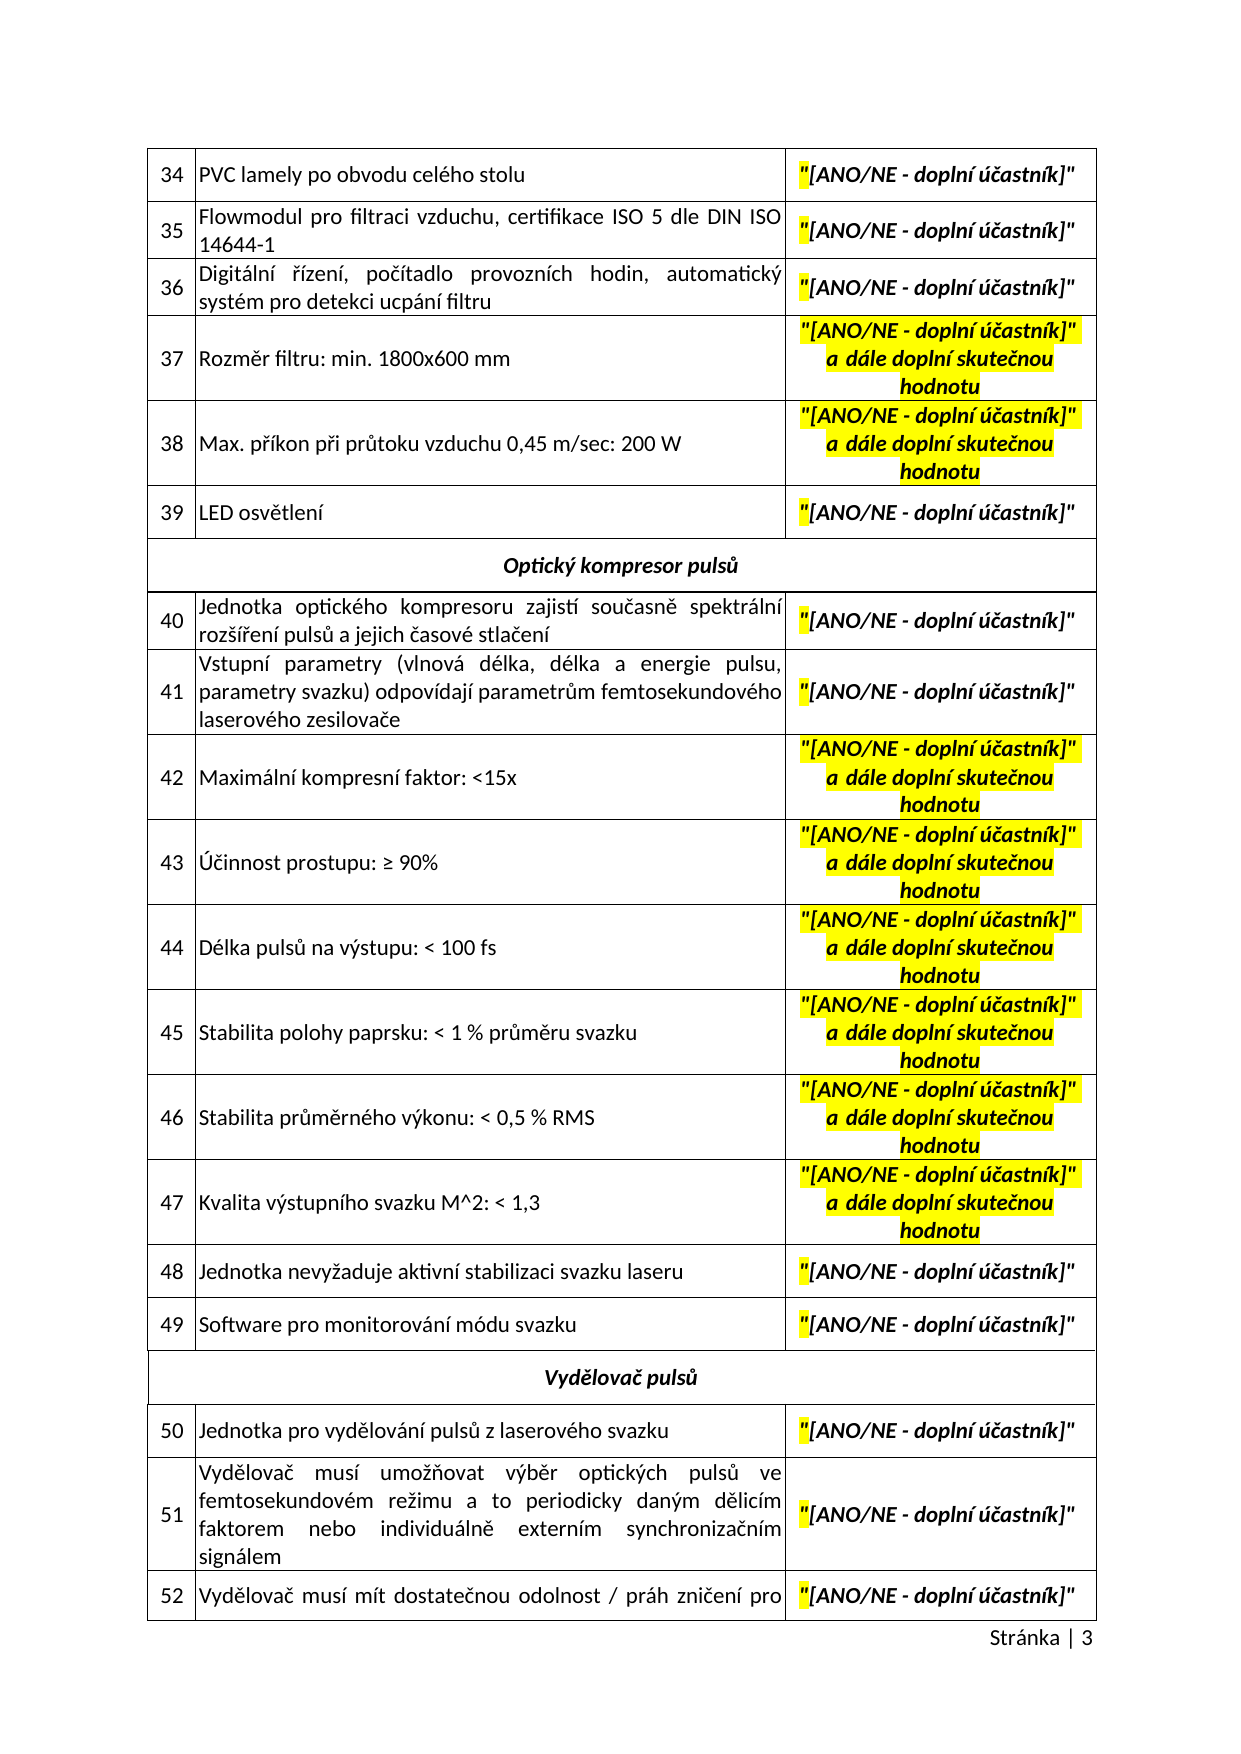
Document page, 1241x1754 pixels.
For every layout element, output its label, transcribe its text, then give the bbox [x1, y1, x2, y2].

table_cell Maximální kompresní faktor: <15x [196, 735, 785, 819]
table_cell 41 [148, 650, 195, 733]
table_cell "[ANO/NE - doplní účastník]" a dále doplní skutečnou hodnotu [980, 1075, 1096, 1159]
table_cell "[ANO/NE - doplní účastník]" a dále doplní skutečnou hodnotu [980, 735, 1096, 819]
table_cell 39 [148, 486, 195, 538]
table_cell 40 [148, 593, 195, 648]
table_cell "[ANO/NE - doplní účastník]" [786, 1298, 1096, 1350]
table_cell Jednotka optického kompresoru zajistí současně spektrální rozšíření pulsů a jejich časové stlačení [196, 593, 785, 648]
table_cell "[ANO/NE - doplní účastník]" [786, 202, 1096, 258]
table_cell 50 [148, 1405, 195, 1457]
table_cell Optický kompresor pulsů [148, 539, 1096, 591]
table_cell Vydělovač musí umožňovat výběr optických pulsů ve femtosekundovém režimu a to periodicky daným dělicím faktorem nebo individuálně externím synchronizačním signálem [196, 1458, 785, 1570]
table_cell Vstupní parametry (vlnová délka, délka a energie pulsu, parametry svazku) odpovídají parametrům femtosekundového laserového zesilovače [196, 650, 785, 733]
table_cell Stabilita průměrného výkonu: < 0,5 % RMS [196, 1075, 785, 1159]
table_cell 49 [148, 1298, 195, 1350]
table_cell 34 [148, 149, 195, 201]
table_cell Rozměr filtru: min. 1800x600 mm [196, 316, 785, 400]
table_cell 44 [148, 905, 195, 989]
table_cell 45 [148, 990, 195, 1074]
table_cell "[ANO/NE - doplní účastník]" a dále doplní skutečnou hodnotu [786, 735, 900, 819]
table_cell "[ANO/NE - doplní účastník]" a dále doplní skutečnou hodnotu [980, 905, 1096, 989]
table_cell Délka pulsů na výstupu: < 100 fs [196, 905, 785, 989]
table_cell "[ANO/NE - doplní účastník]" a dále doplní skutečnou hodnotu [786, 990, 900, 1074]
table_cell "[ANO/NE - doplní účastník]" a dále doplní skutečnou hodnotu [786, 1075, 900, 1159]
table_cell 47 [148, 1160, 195, 1244]
table_cell Stabilita polohy paprsku: < 1 % průměru svazku [196, 990, 785, 1074]
table_cell Max. příkon při průtoku vzduchu 0,45 m/sec: 200 W [196, 401, 785, 485]
table_cell 37 [148, 316, 195, 400]
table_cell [786, 149, 1096, 201]
table_cell "[ANO/NE - doplní účastník]" [786, 1458, 1096, 1570]
table_cell "[ANO/NE - doplní účastník]" [786, 1245, 1096, 1297]
table_cell "[ANO/NE - doplní účastník]" a dále doplní skutečnou hodnotu [980, 1160, 1096, 1244]
table_cell "[ANO/NE - doplní účastník]" a dále doplní skutečnou hodnotu [786, 401, 900, 485]
table_cell Vydělovač pulsů [149, 1350, 1096, 1403]
table_cell 35 [148, 202, 195, 258]
table_cell PVC lamely po obvodu celého stolu [196, 149, 785, 201]
table_cell "[ANO/NE - doplní účastník]" a dále doplní skutečnou hodnotu [786, 1160, 900, 1244]
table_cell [786, 1571, 1096, 1620]
table_cell Software pro monitorování módu svazku [196, 1298, 785, 1350]
table_cell Flowmodul pro filtraci vzduchu, certifikace ISO 5 dle DIN ISO 14644-1 [196, 202, 785, 258]
table_cell Digitální řízení, počítadlo provozních hodin, automatický systém pro detekci ucpání filtru [196, 259, 785, 315]
table_cell "[ANO/NE - doplní účastník]" a dále doplní skutečnou hodnotu [980, 401, 1096, 485]
table_cell 52 [148, 1571, 195, 1620]
table_cell "[ANO/NE - doplní účastník]" a dále doplní skutečnou hodnotu [786, 316, 900, 400]
table_cell 46 [148, 1075, 195, 1159]
table_cell "[ANO/NE - doplní účastník]" a dále doplní skutečnou hodnotu [980, 990, 1096, 1074]
table_cell 43 [148, 820, 195, 904]
table_cell 38 [148, 401, 195, 485]
table_cell "[ANO/NE - doplní účastník]" [786, 1404, 1096, 1457]
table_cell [196, 1571, 785, 1620]
table_cell 48 [148, 1245, 195, 1297]
table_cell "[ANO/NE - doplní účastník]" [786, 593, 1096, 648]
table_cell Jednotka pro vydělování pulsů z laserového svazku [196, 1405, 785, 1457]
table_cell "[ANO/NE - doplní účastník]" [786, 259, 1096, 315]
table_cell Účinnost prostupu: ≥ 90% [196, 820, 785, 904]
table_cell "[ANO/NE - doplní účastník]" a dále doplní skutečnou hodnotu [980, 316, 1096, 400]
table_cell LED osvětlení [196, 486, 785, 538]
table_cell Kvalita výstupního svazku M^2: < 1,3 [196, 1160, 785, 1244]
table_cell 36 [148, 259, 195, 315]
table_cell 51 [148, 1458, 195, 1570]
table_cell "[ANO/NE - doplní účastník]" a dále doplní skutečnou hodnotu [786, 820, 900, 904]
table_cell 42 [148, 735, 195, 819]
table_cell Jednotka nevyžaduje aktivní stabilizaci svazku laseru [196, 1245, 785, 1297]
table_cell "[ANO/NE - doplní účastník]" a dále doplní skutečnou hodnotu [786, 905, 900, 989]
table_cell "[ANO/NE - doplní účastník]" [786, 486, 1096, 538]
table_cell "[ANO/NE - doplní účastník]" a dále doplní skutečnou hodnotu [980, 820, 1096, 904]
table_cell "[ANO/NE - doplní účastník]" [786, 650, 1096, 733]
